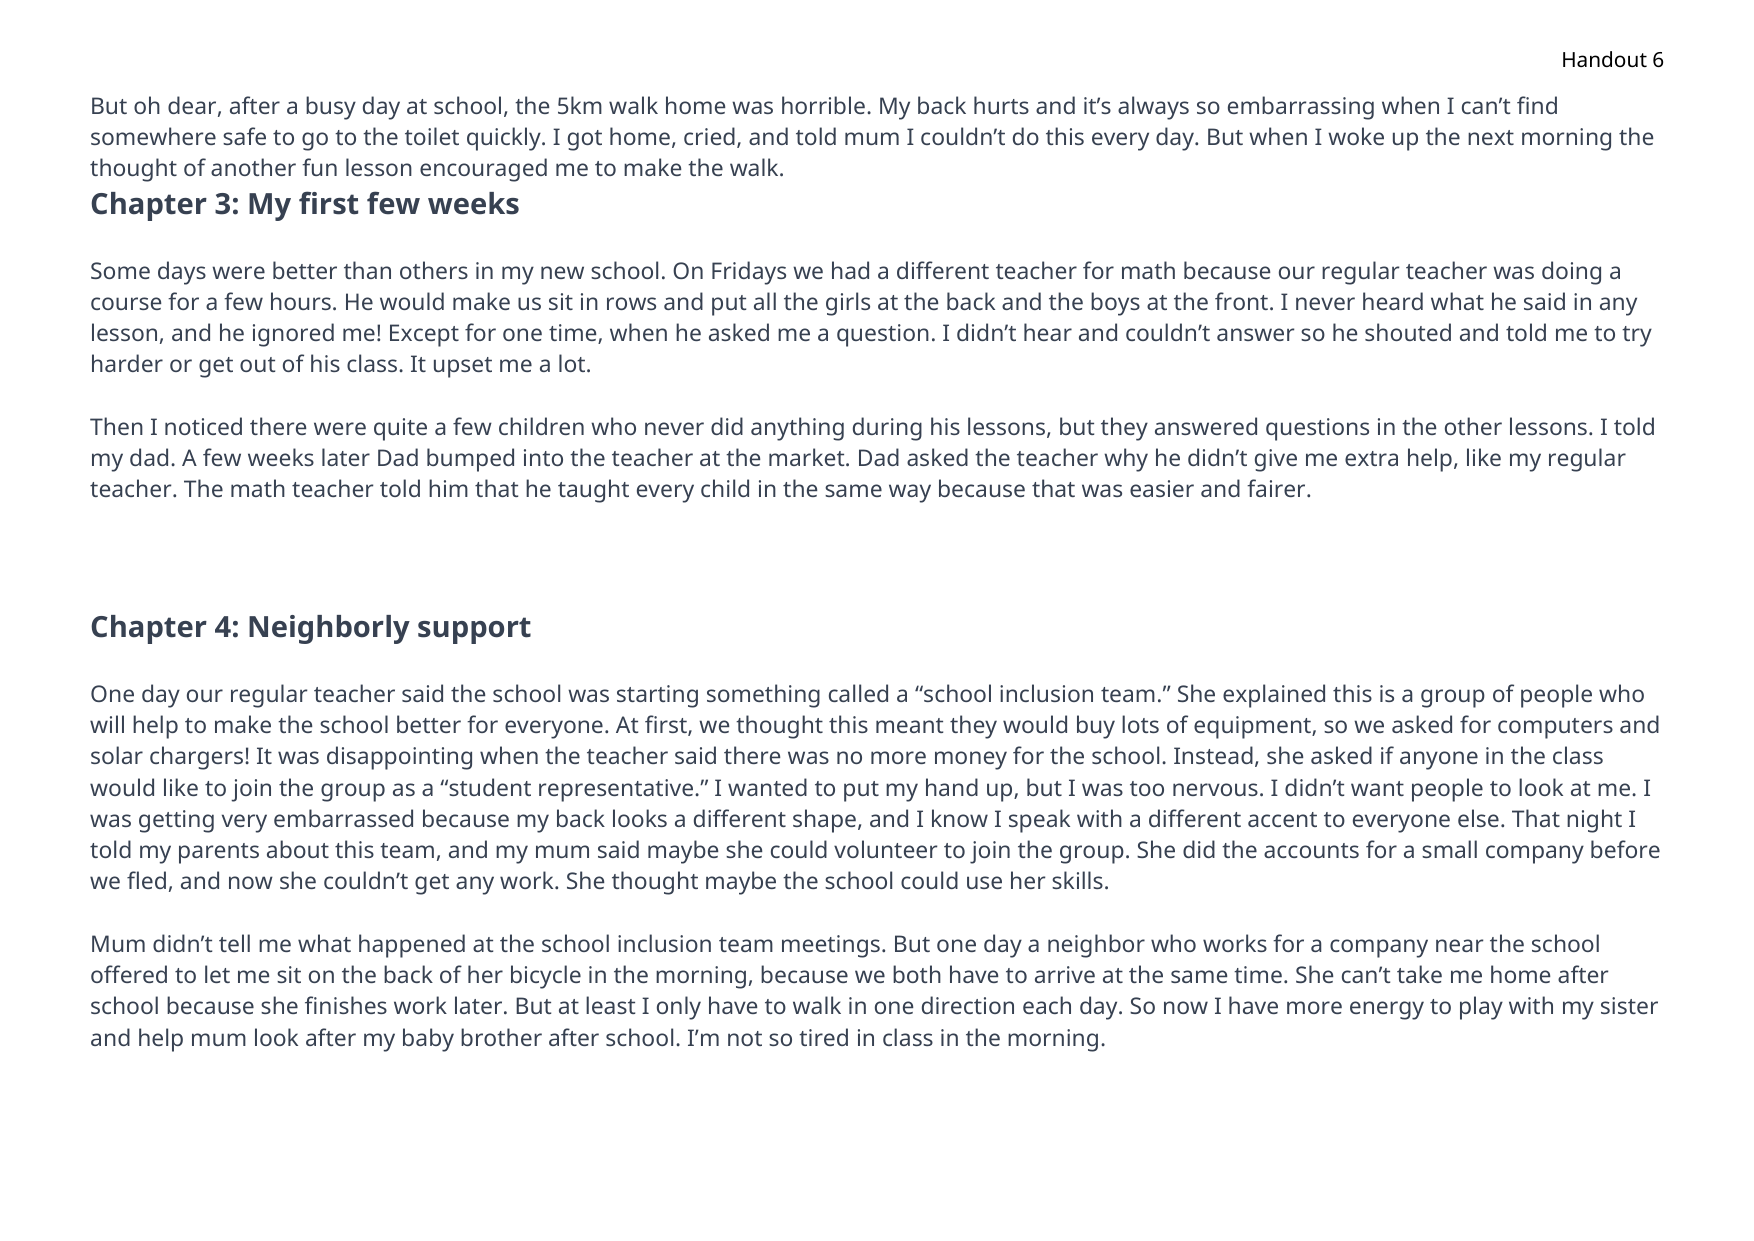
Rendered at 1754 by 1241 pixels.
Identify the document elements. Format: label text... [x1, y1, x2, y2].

text Chapter 4: Neighborly support [90, 607, 1664, 646]
text But oh dear, after a busy day at school, the 5km walk home was horrible. My back hurts and it’s always so embarrassing when I can’t find somewhere safe to go to the toilet quickly. I got home, cried, and told mum I couldn’t do this every day. But when I woke up the next morning the thought of another fun lesson encouraged me to make the walk. [90, 90, 1664, 184]
text One day our regular teacher said the school was starting something called a “school inclusion team.” She explained this is a group of people who will help to make the school better for everyone. At first, we thought this meant they would buy lots of equipment, so we asked for computers and solar chargers! It was disappointing when the teacher said there was no more money for the school. Instead, she asked if anyone in the class would like to join the group as a “student representative.” I wanted to put my hand up, but I was too nervous. I didn’t want people to look at me. I was getting very embarrassed because my back looks a different shape, and I know I speak with a different accent to everyone else. That night I told my parents about this team, and my mum said maybe she could volunteer to join the group. She did the accounts for a small company before we fled, and now she couldn’t get any work. She thought maybe the school could use her skills. [90, 678, 1664, 896]
text Chapter 3: My first few weeks [90, 184, 1664, 223]
text Then I noticed there were quite a few children who never did anything during his lessons, but they answered questions in the other lessons. I told my dad. A few weeks later Dad bumped into the teacher at the market. Dad asked the teacher why he didn’t give me extra help, like my regular teacher. The math teacher told him that he taught every child in the same way because that was easier and fairer. [90, 411, 1664, 504]
text Mum didn’t tell me what happened at the school inclusion team meetings. But one day a neighbor who works for a company near the school offered to let me sit on the back of her bicycle in the morning, because we both have to arrive at the same time. She can’t take me home after school because she finishes work later. But at least I only have to walk in one direction each day. So now I have more energy to play with my sister and help mum look after my baby brother after school. I’m not so tired in class in the morning. [90, 928, 1664, 1053]
text Some days were better than others in my new school. On Fridays we had a different teacher for math because our regular teacher was doing a course for a few hours. He would make us sit in rows and put all the girls at the back and the boys at the front. I never heard what he said in any lesson, and he ignored me! Except for one time, when he asked me a question. I didn’t hear and couldn’t answer so he shouted and told me to try harder or get out of his class. It upset me a lot. [90, 254, 1664, 379]
